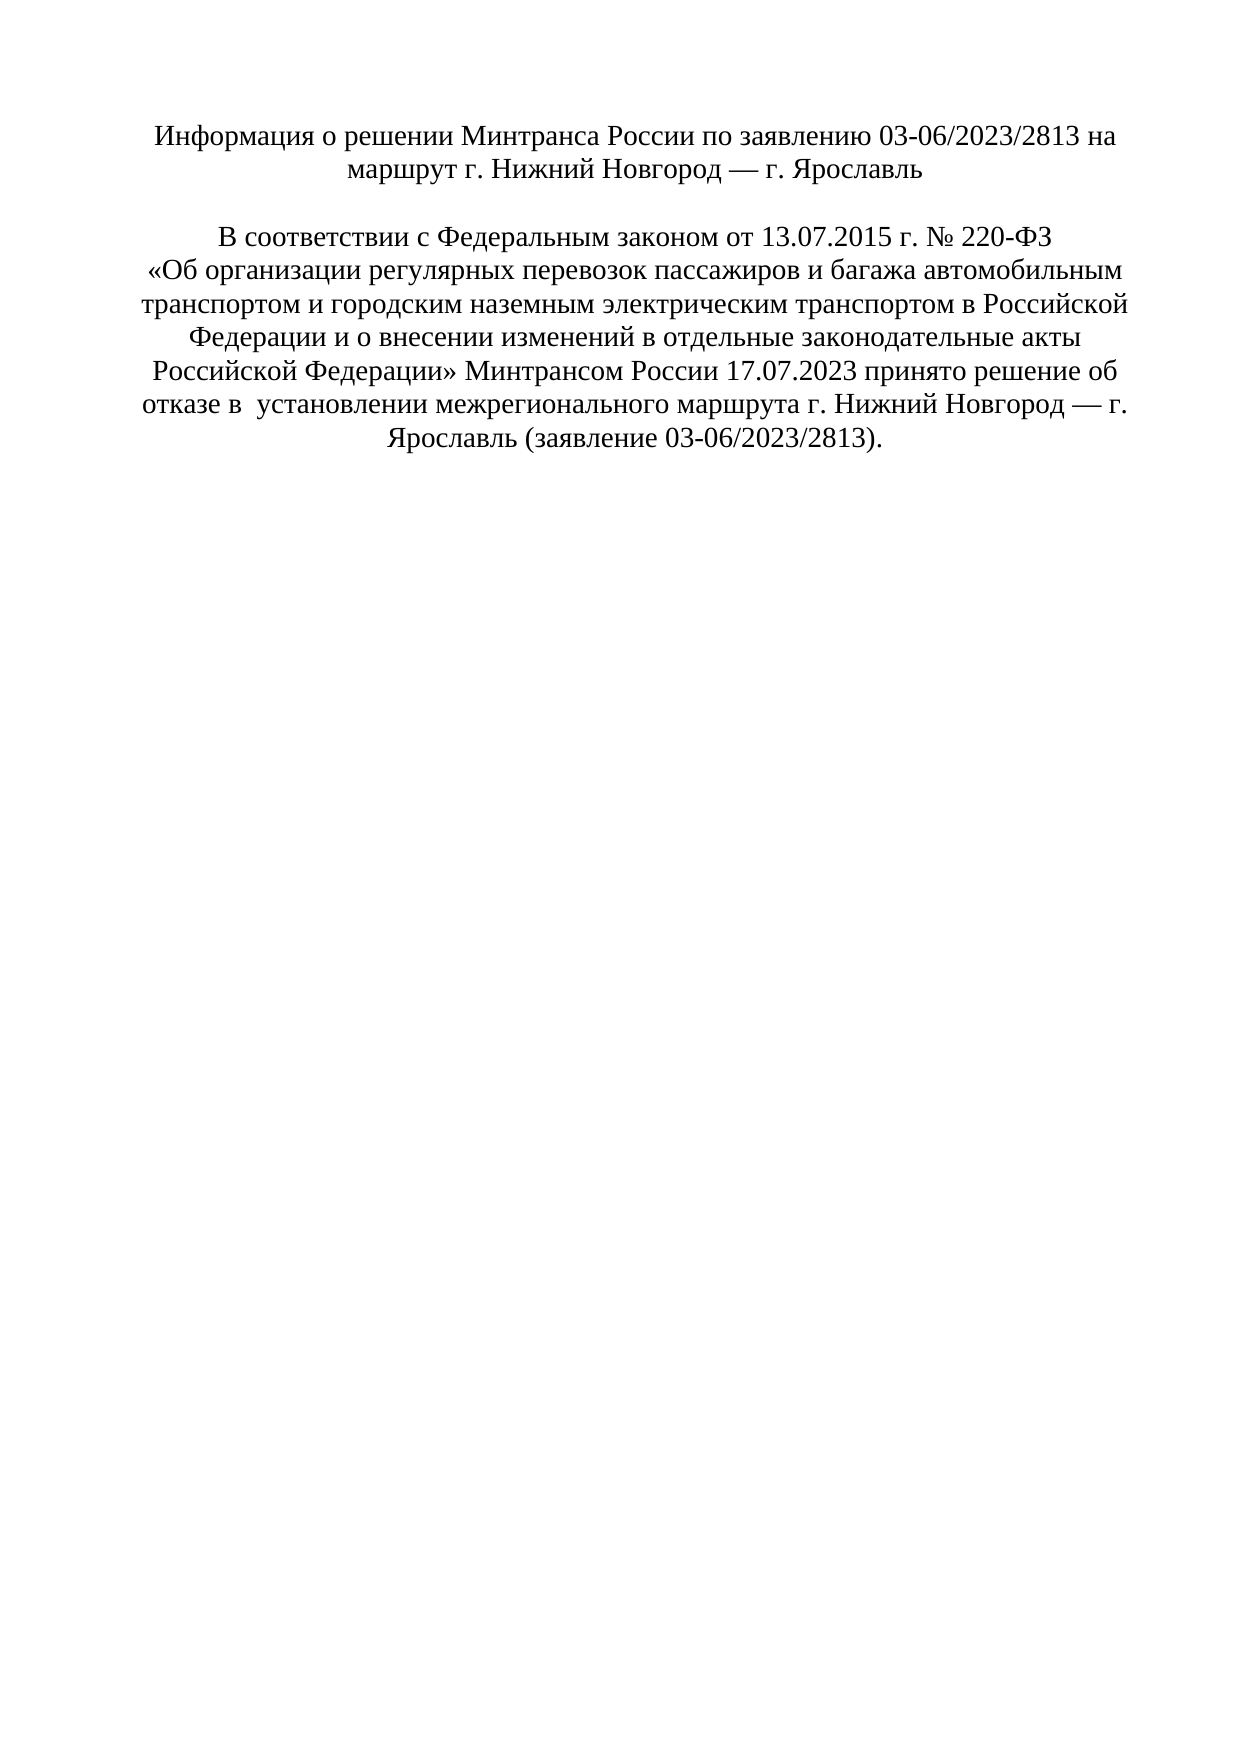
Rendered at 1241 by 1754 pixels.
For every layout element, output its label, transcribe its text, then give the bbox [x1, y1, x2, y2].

text В соответствии с Федеральным законом от 13.07.2015 г. № 220-ФЗ «Об организации регулярных перевозок пассажиров и багажа автомобильным транспортом и городским наземным электрическим транспортом в Российской Федерации и о внесении изменений в отдельные законодательные акты Российской Федерации» Минтрансом России 17.07.2023 принято решение об отказе в установлении межрегионального маршрута г. Нижний Новгород — г. Ярославль (заявление 03-06/2023/2813). [118, 219, 1152, 453]
text Информация о решении Минтранса России по заявлению 03-06/2023/2813 на маршрут г. Нижний Новгород — г. Ярославль [118, 118, 1152, 185]
